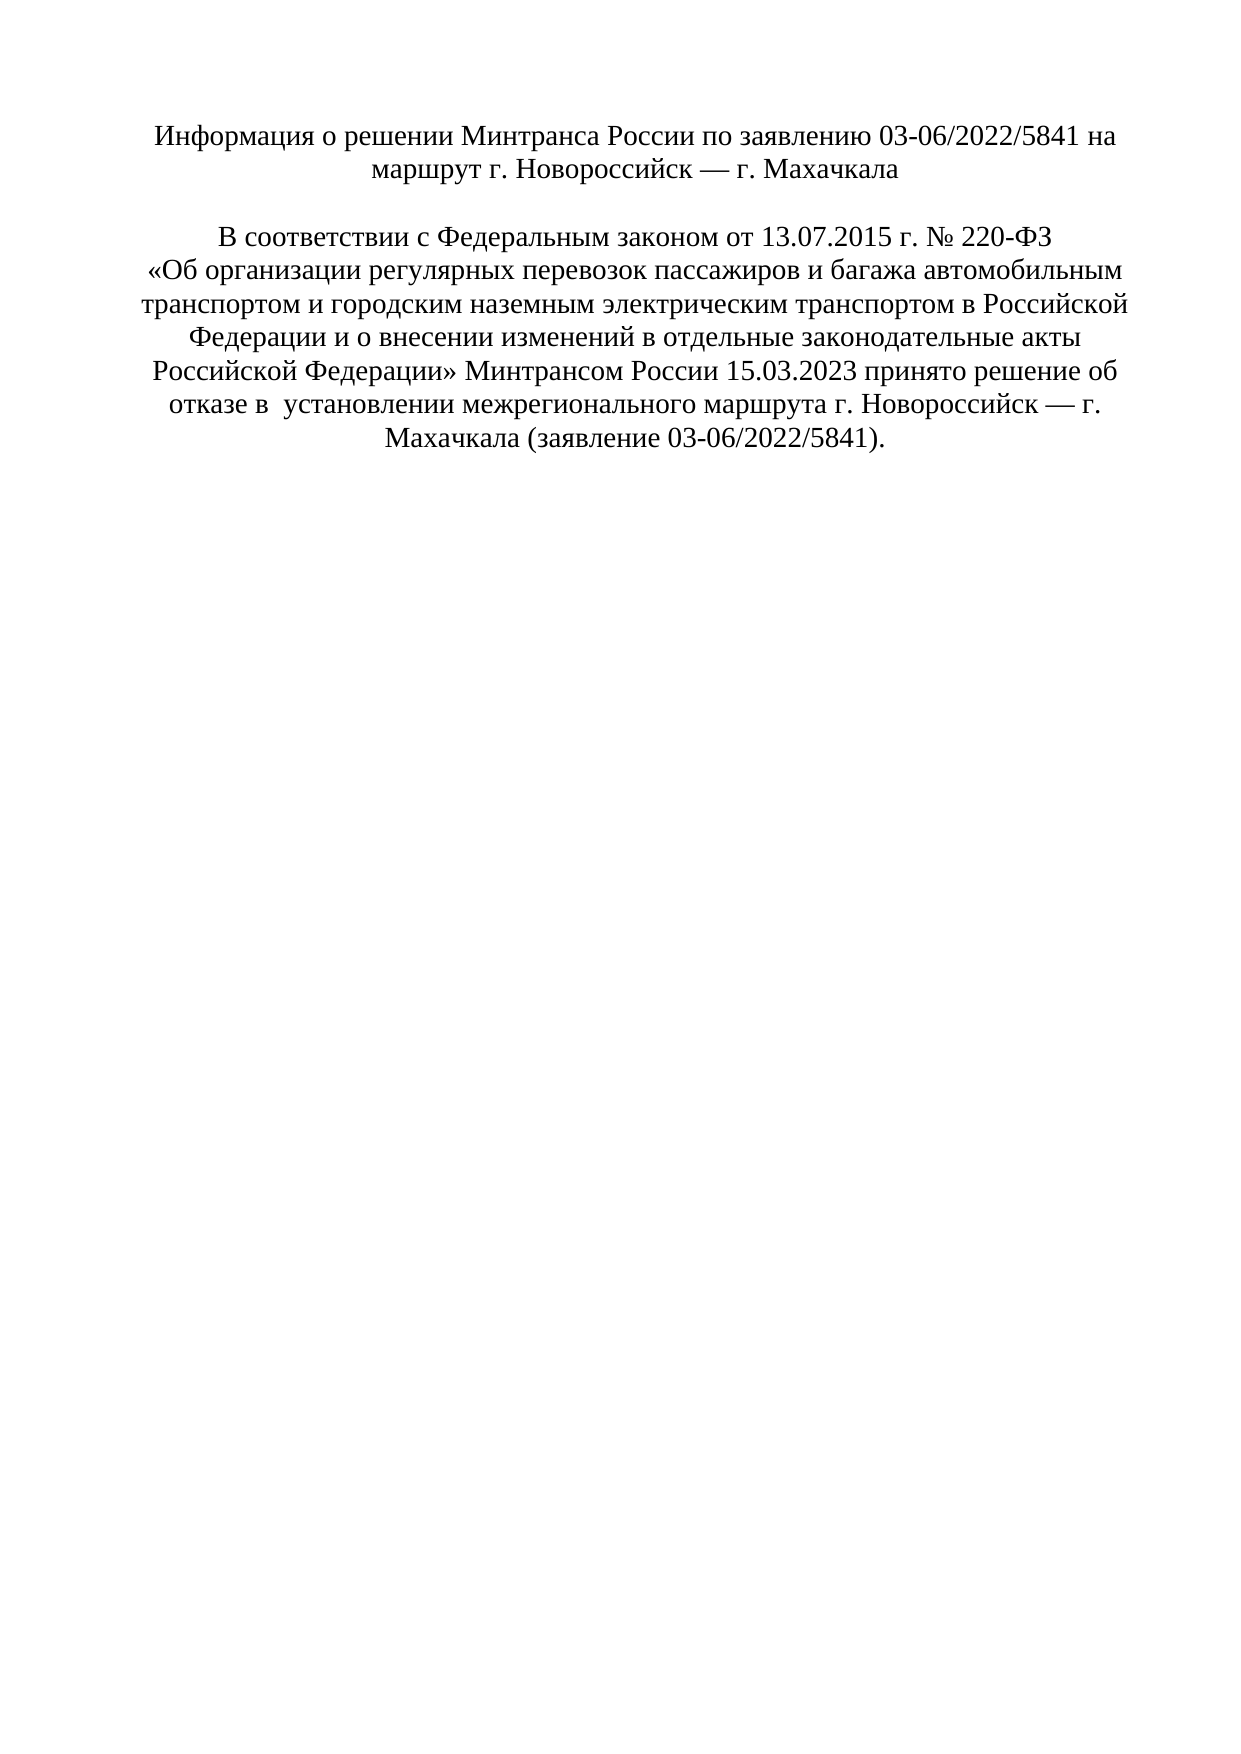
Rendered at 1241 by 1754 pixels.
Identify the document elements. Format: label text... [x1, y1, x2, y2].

text В соответствии с Федеральным законом от 13.07.2015 г. № 220-ФЗ «Об организации регулярных перевозок пассажиров и багажа автомобильным транспортом и городским наземным электрическим транспортом в Российской Федерации и о внесении изменений в отдельные законодательные акты Российской Федерации» Минтрансом России 15.03.2023 принято решение об отказе в установлении межрегионального маршрута г. Новороссийск — г. Махачкала (заявление 03-06/2022/5841). [118, 219, 1152, 453]
text Информация о решении Минтранса России по заявлению 03-06/2022/5841 на маршрут г. Новороссийск — г. Махачкала [118, 118, 1152, 185]
